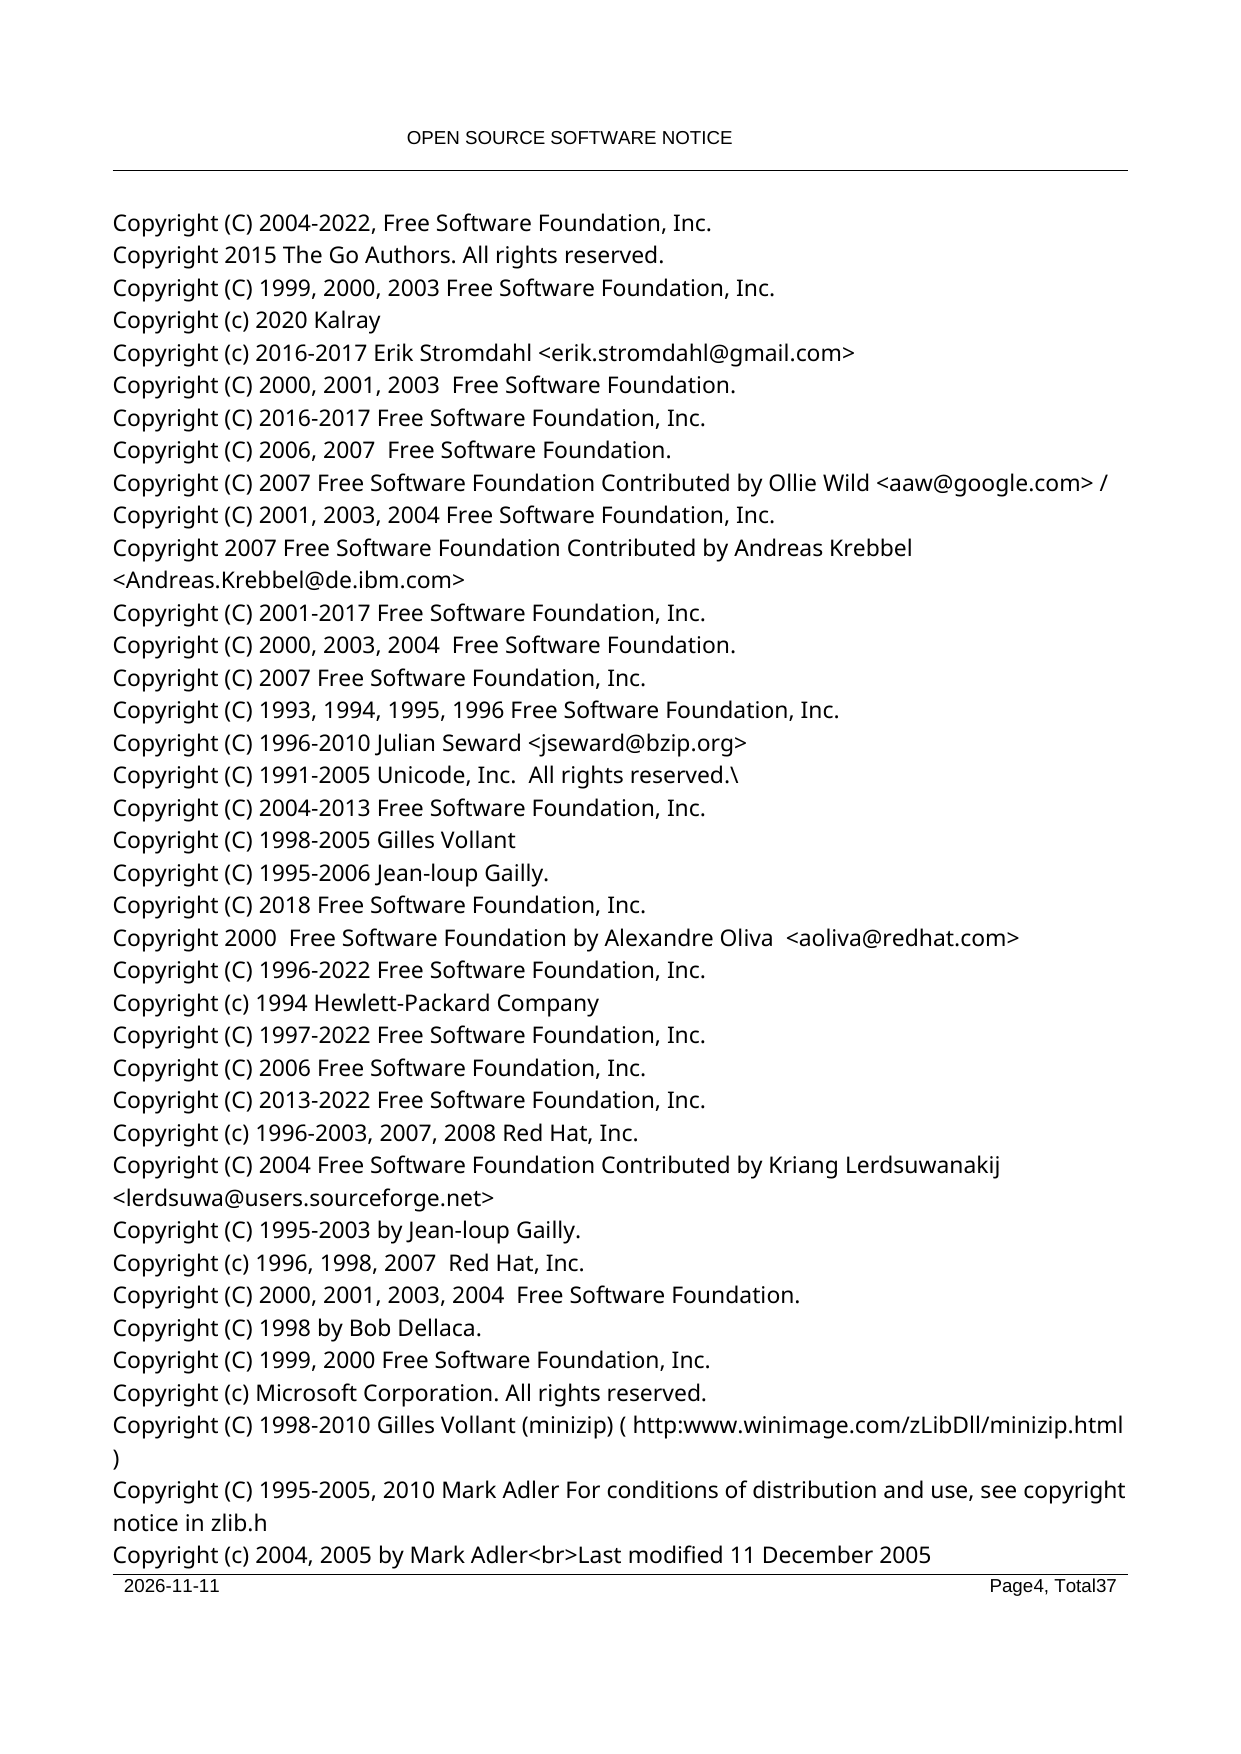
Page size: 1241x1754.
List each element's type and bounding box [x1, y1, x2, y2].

text [112, 206, 1128, 1571]
